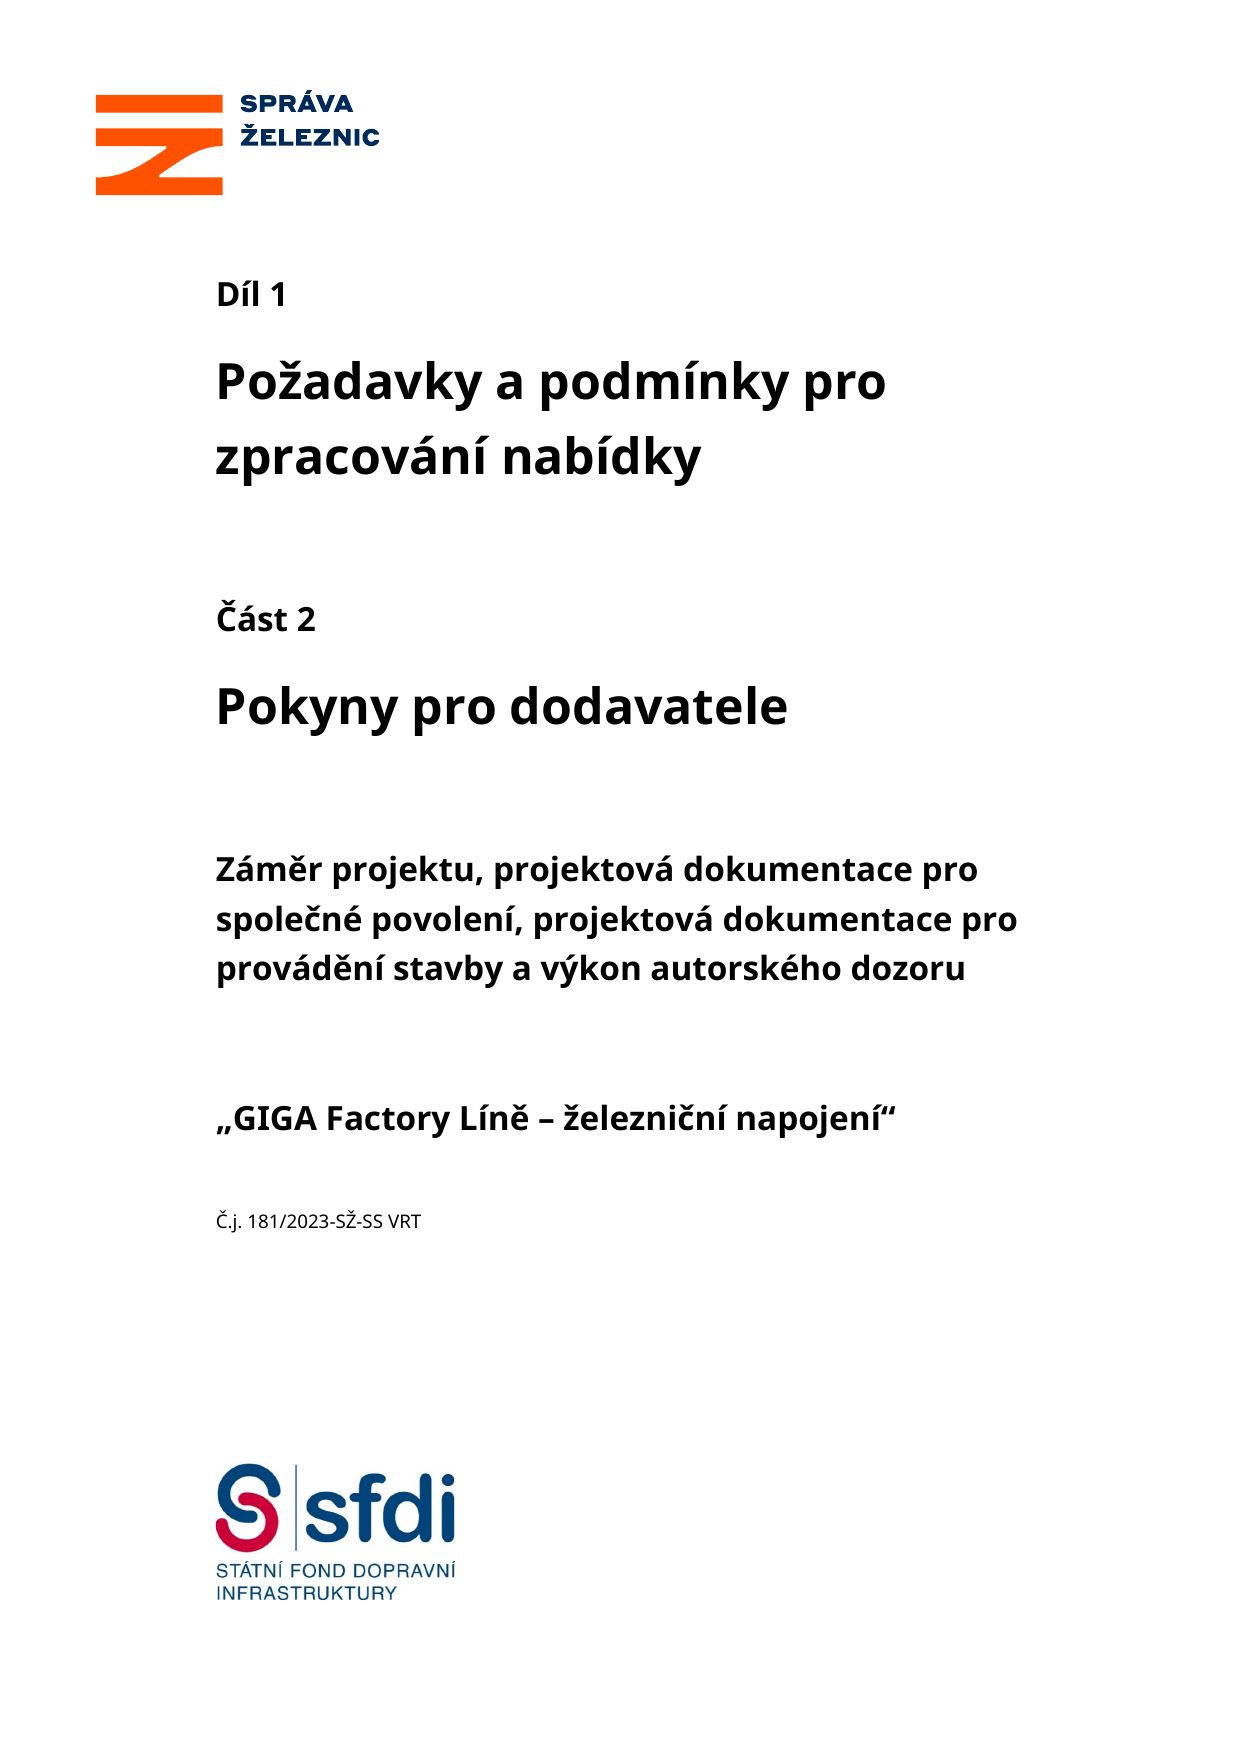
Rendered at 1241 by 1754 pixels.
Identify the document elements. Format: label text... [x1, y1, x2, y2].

picture [215, 1461, 456, 1600]
text Část 2 [216, 596, 1122, 641]
text Díl 1 [216, 271, 1122, 317]
text Pokyny pro dodavatele [216, 671, 1122, 739]
text Záměr projektu, projektová dokumentace pro společné povolení, projektová dokumentace pro provádění stavby a výkon autorského dozoru [216, 845, 1122, 991]
list Č.j. 181/2023-SŽ-SS VRT [216, 1208, 1122, 1233]
text „GIGA Factory Líně – železniční napojení“ [216, 1095, 1122, 1140]
text Požadavky a podmínky pro zpracování nabídky [216, 346, 1122, 489]
